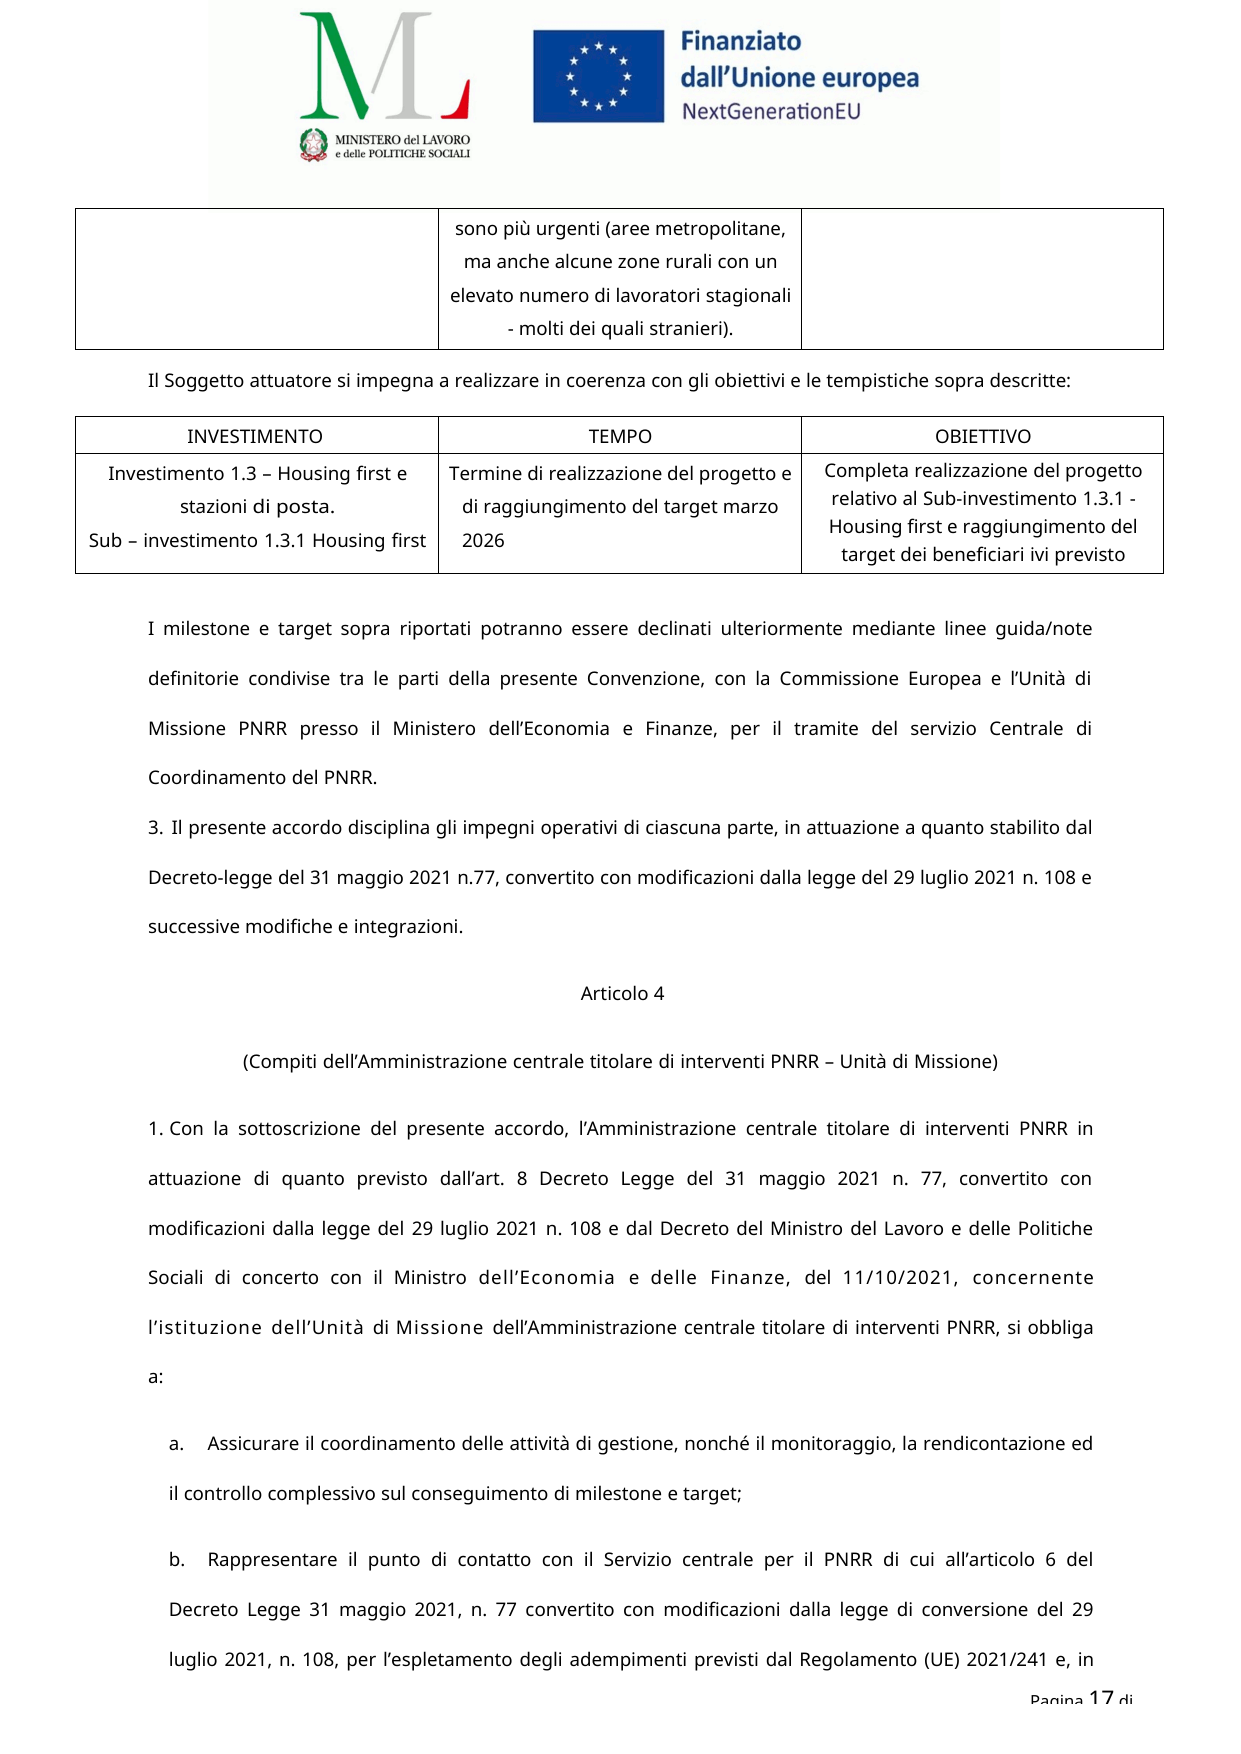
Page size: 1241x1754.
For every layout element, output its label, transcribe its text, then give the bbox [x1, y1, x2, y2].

text Il Soggetto attuatore si impegna a realizzare in coerenza con gli obiettivi e le tempistiche sopra descritte: [148, 367, 1178, 393]
list Con la sottoscrizione del presente accordo, l’Amministrazione centrale titolare di interventi PNRR in attuazione di quanto previsto dall’art. 8 Decreto Legge del 31 maggio 2021 n. 77, convertito con modificazioni dalla legge del 29 luglio 2021 n. 108 e dal Decreto del Ministro del Lavoro e delle Politiche Sociali di concerto con il Ministro dell’Economia e delle Finanze, del 11/10/2021, concernente l’istituzione dell’Unità di Missione dell’Amministrazione centrale titolare di interventi PNRR, si obbliga a: [148, 1115, 1094, 1389]
table_header [76, 209, 438, 349]
text (Compiti dell’Amministrazione centrale titolare di interventi PNRR – Unità di Missione) [182, 1048, 1058, 1073]
picture [208, 0, 1001, 208]
text Articolo 4 [581, 980, 1178, 1006]
table_cell Investimento 1.3 – Housing first e stazioni di posta. Sub – investimento 1.3.1 Housing first [76, 454, 438, 573]
table_header INVESTIMENTO [76, 417, 438, 452]
table_cell Termine di realizzazione del progetto e di raggiungimento del target marzo 2026 [439, 454, 801, 573]
table_header OBIETTIVO [802, 417, 1163, 452]
table_cell Completa realizzazione del progetto relativo al Sub-investimento 1.3.1 - Housing first e raggiungimento del target dei beneficiari ivi previsto [802, 454, 1163, 573]
list Il presente accordo disciplina gli impegni operativi di ciascuna parte, in attuazione a quanto stabilito dal Decreto-legge del 31 maggio 2021 n.77, convertito con modificazioni dalla legge del 29 luglio 2021 n. 108 e successive modifiche e integrazioni. [148, 814, 1093, 939]
list Assicurare il coordinamento delle attività di gestione, nonché il monitoraggio, la rendicontazione ed il controllo complessivo sul conseguimento di milestone e target; [169, 1431, 1094, 1506]
table_header TEMPO [439, 417, 801, 452]
table_header sono più urgenti (aree metropolitane, ma anche alcune zone rurali con un elevato numero di lavoratori stagionali - molti dei quali stranieri). [439, 209, 801, 349]
table_header [802, 209, 1163, 349]
text I milestone e target sopra riportati potranno essere declinati ulteriormente mediante linee guida/note definitorie condivise tra le parti della presente Convenzione, con la Commissione Europea e l’Unità di Missione PNRR presso il Ministero dell’Economia e Finanze, per il tramite del servizio Centrale di Coordinamento del PNRR. [148, 616, 1093, 790]
